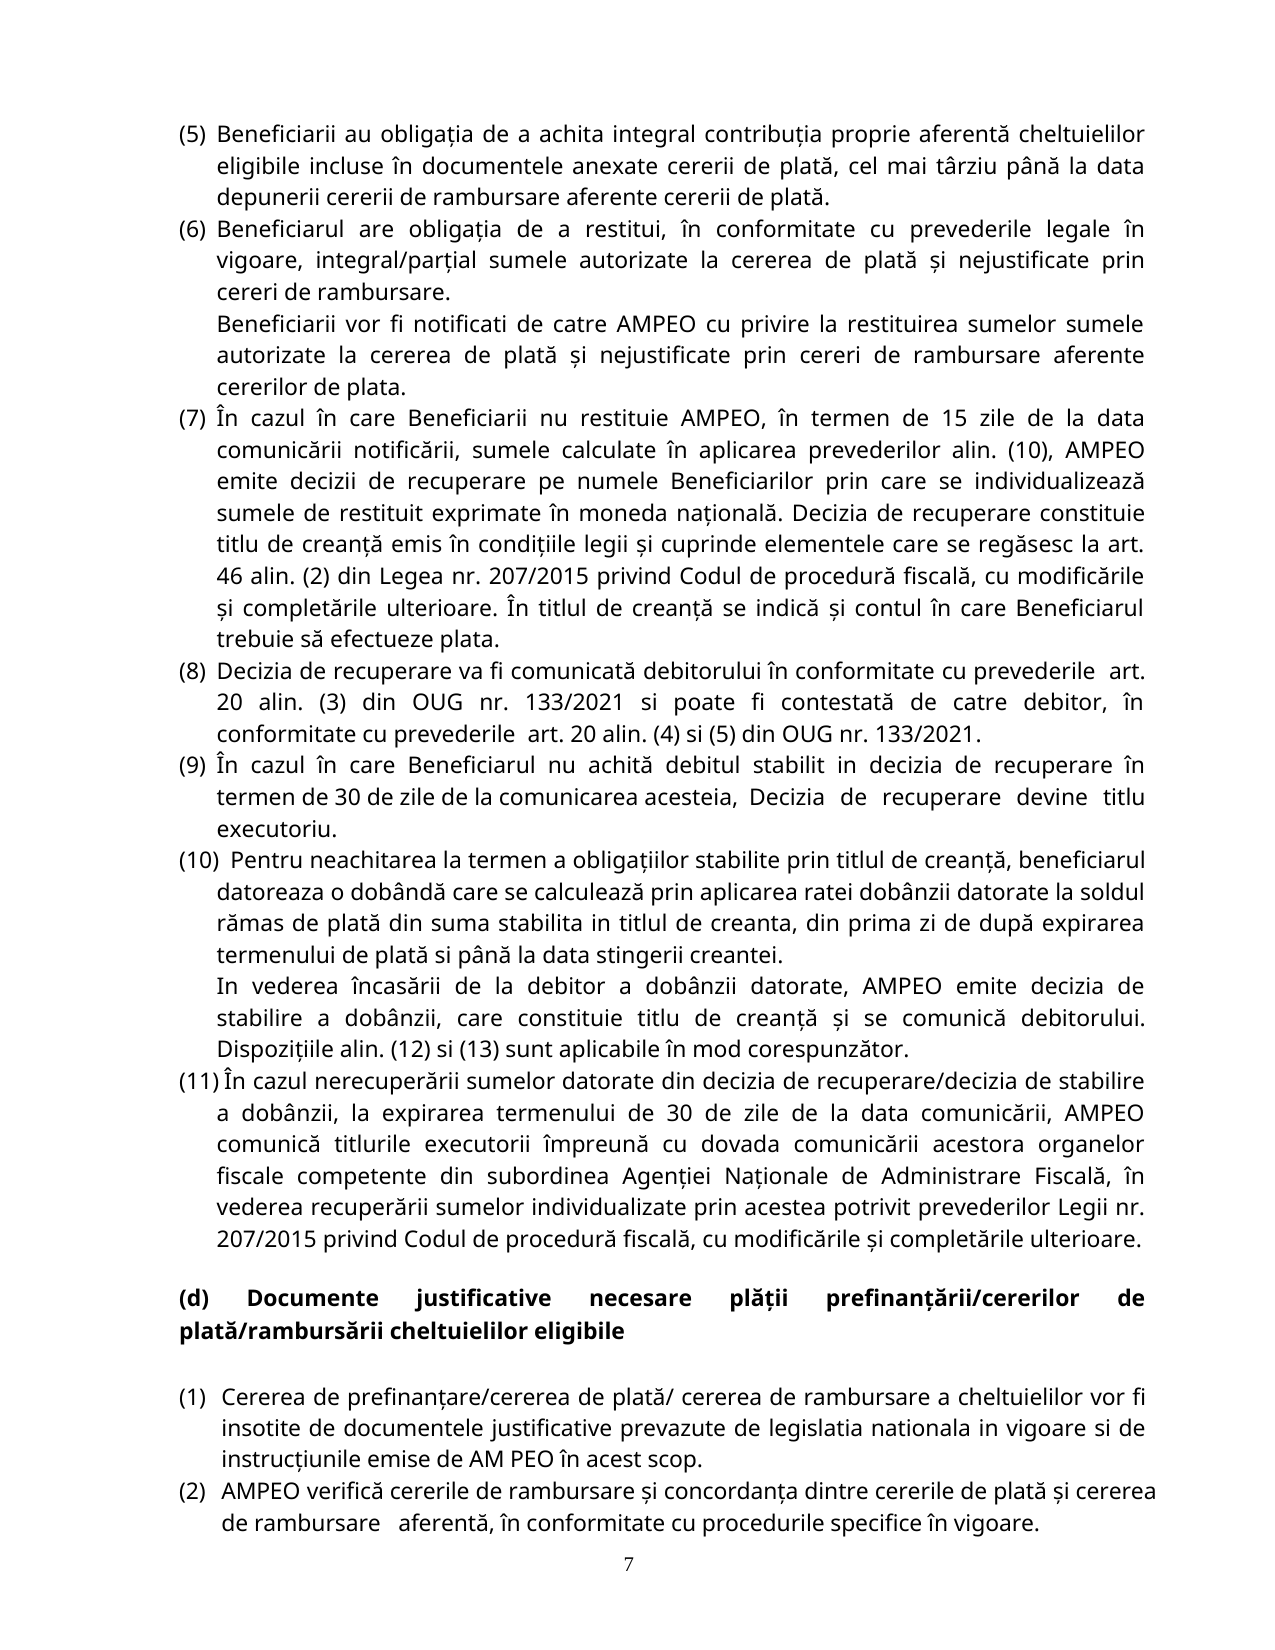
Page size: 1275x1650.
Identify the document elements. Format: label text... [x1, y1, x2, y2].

list Beneficiarul are obligația de a restitui, în conformitate cu prevederile legale în vigoare, integral/parțial sumele autorizate la cererea de plată și nejustificate prin cereri de rambursare. [179, 213, 1146, 307]
list Beneficiarii au obligația de a achita integral contribuția proprie aferentă cheltuielilor eligibile incluse în documentele anexate cererii de plată, cel mai târziu până la data depunerii cererii de rambursare aferente cererii de plată. [179, 118, 1146, 212]
list În cazul în care Beneficiarii nu restituie AMPEO, în termen de 15 zile de la data comunicării notificării, sumele calculate în aplicarea prevederilor alin. (10), AMPEO emite decizii de recuperare pe numele Beneficiarilor prin care se individualizează sumele de restituit exprimate în moneda națională. Decizia de recuperare constituie titlu de creanță emis în condițiile legii și cuprinde elementele care se regăsesc la art. 46 alin. (2) din Legea nr. 207/2015 privind Codul de procedură fiscală, cu modificările și completările ulterioare. În titlul de creanță se indică și contul în care Beneficiarul trebuie să efectueze plata. [179, 402, 1146, 654]
list In vederea încasării de la debitor a dobânzii datorate, AMPEO emite decizia de stabilire a dobânzii, care constituie titlu de creanţă şi se comunică debitorului. Dispoziţiile alin. (12) si (13) sunt aplicabile în mod corespunzător. [216, 970, 1146, 1065]
list Decizia de recuperare va fi comunicată debitorului în conformitate cu prevederile art. 20 alin. (3) din OUG nr. 133/2021 si poate fi contestată de catre debitor, în conformitate cu prevederile art. 20 alin. (4) si (5) din OUG nr. 133/2021. [179, 655, 1146, 749]
list AMPEO verifică cererile de rambursare și concordanța dintre cererile de plată și cererea de rambursare aferentă, în conformitate cu procedurile specifice în vigoare. [179, 1475, 1157, 1538]
list Beneficiarii vor fi notificati de catre AMPEO cu privire la restituirea sumelor sumele autorizate la cererea de plată și nejustificate prin cereri de rambursare aferente cererilor de plata. [216, 307, 1146, 402]
list Pentru neachitarea la termen a obligaţiilor stabilite prin titlul de creanţă, beneficiarul datoreaza o dobândă care se calculează prin aplicarea ratei dobânzii datorate la soldul rămas de plată din suma stabilita in titlul de creanta, din prima zi de după expirarea termenului de plată si până la data stingerii creantei. [179, 844, 1146, 970]
list Cererea de prefinanțare/cererea de plată/ cererea de rambursare a cheltuielilor vor fi insotite de documentele justificative prevazute de legislatia nationala in vigoare si de instrucțiunile emise de AM PEO în acest scop. [179, 1381, 1146, 1475]
text (d) Documente justificative necesare plății prefinanțării/cererilor de plată/rambursării cheltuielilor eligibile [179, 1282, 1146, 1346]
list În cazul nerecuperării sumelor datorate din decizia de recuperare/decizia de stabilire a dobânzii, la expirarea termenului de 30 de zile de la data comunicării, AMPEO comunică titlurile executorii împreună cu dovada comunicării acestora organelor fiscale competente din subordinea Agenției Naționale de Administrare Fiscală, în vederea recuperării sumelor individualizate prin acestea potrivit prevederilor Legii nr. 207/2015 privind Codul de procedură fiscală, cu modificările și completările ulterioare. [179, 1065, 1146, 1254]
list În cazul în care Beneficiarul nu achită debitul stabilit in decizia de recuperare în termen de 30 de zile de la comunicarea acesteia, Decizia de recuperare devine titlu executoriu. [179, 749, 1146, 844]
